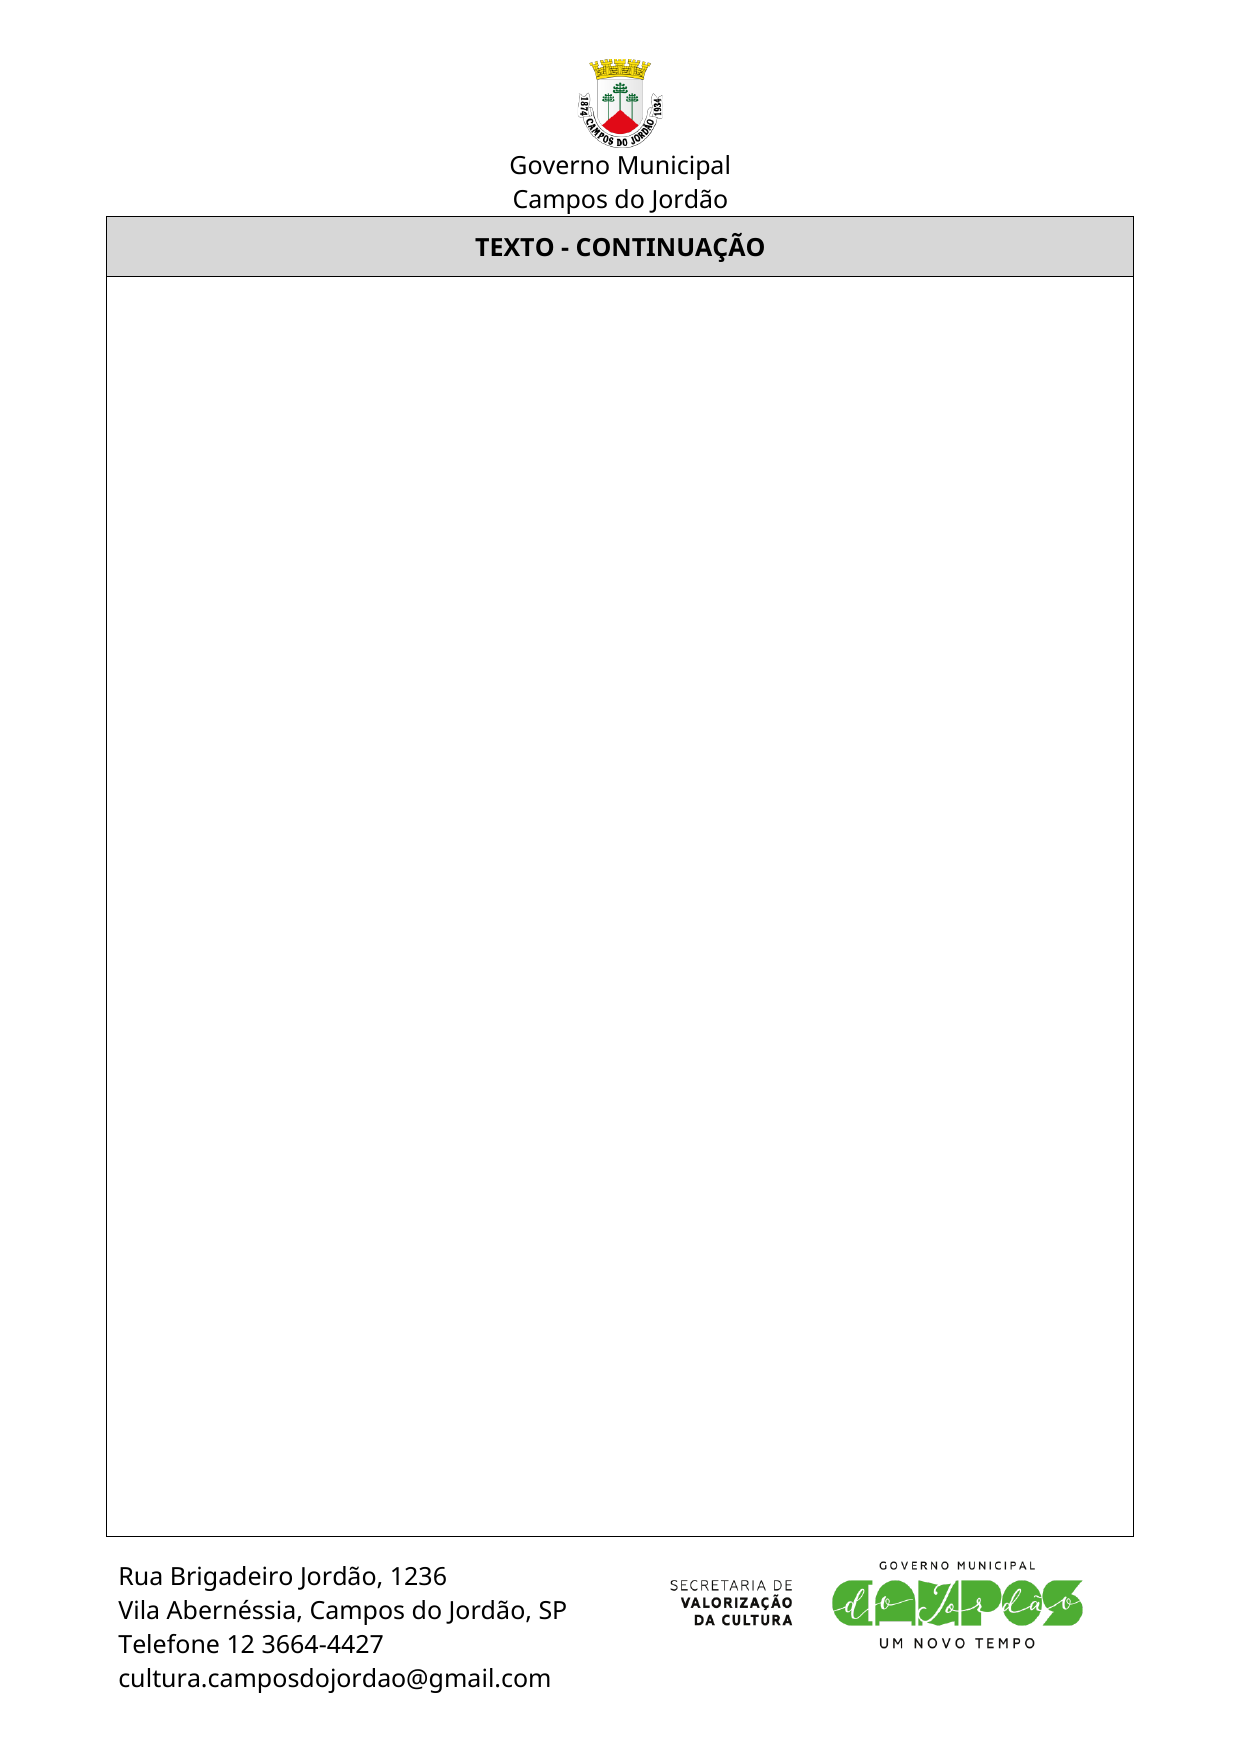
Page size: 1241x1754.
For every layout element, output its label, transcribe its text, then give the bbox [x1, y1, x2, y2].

picture [630, 1555, 1123, 1655]
table_cell [107, 277, 1133, 1536]
table_header TEXTO - CONTINUAÇÃO [107, 217, 1133, 276]
picture [577, 59, 663, 148]
